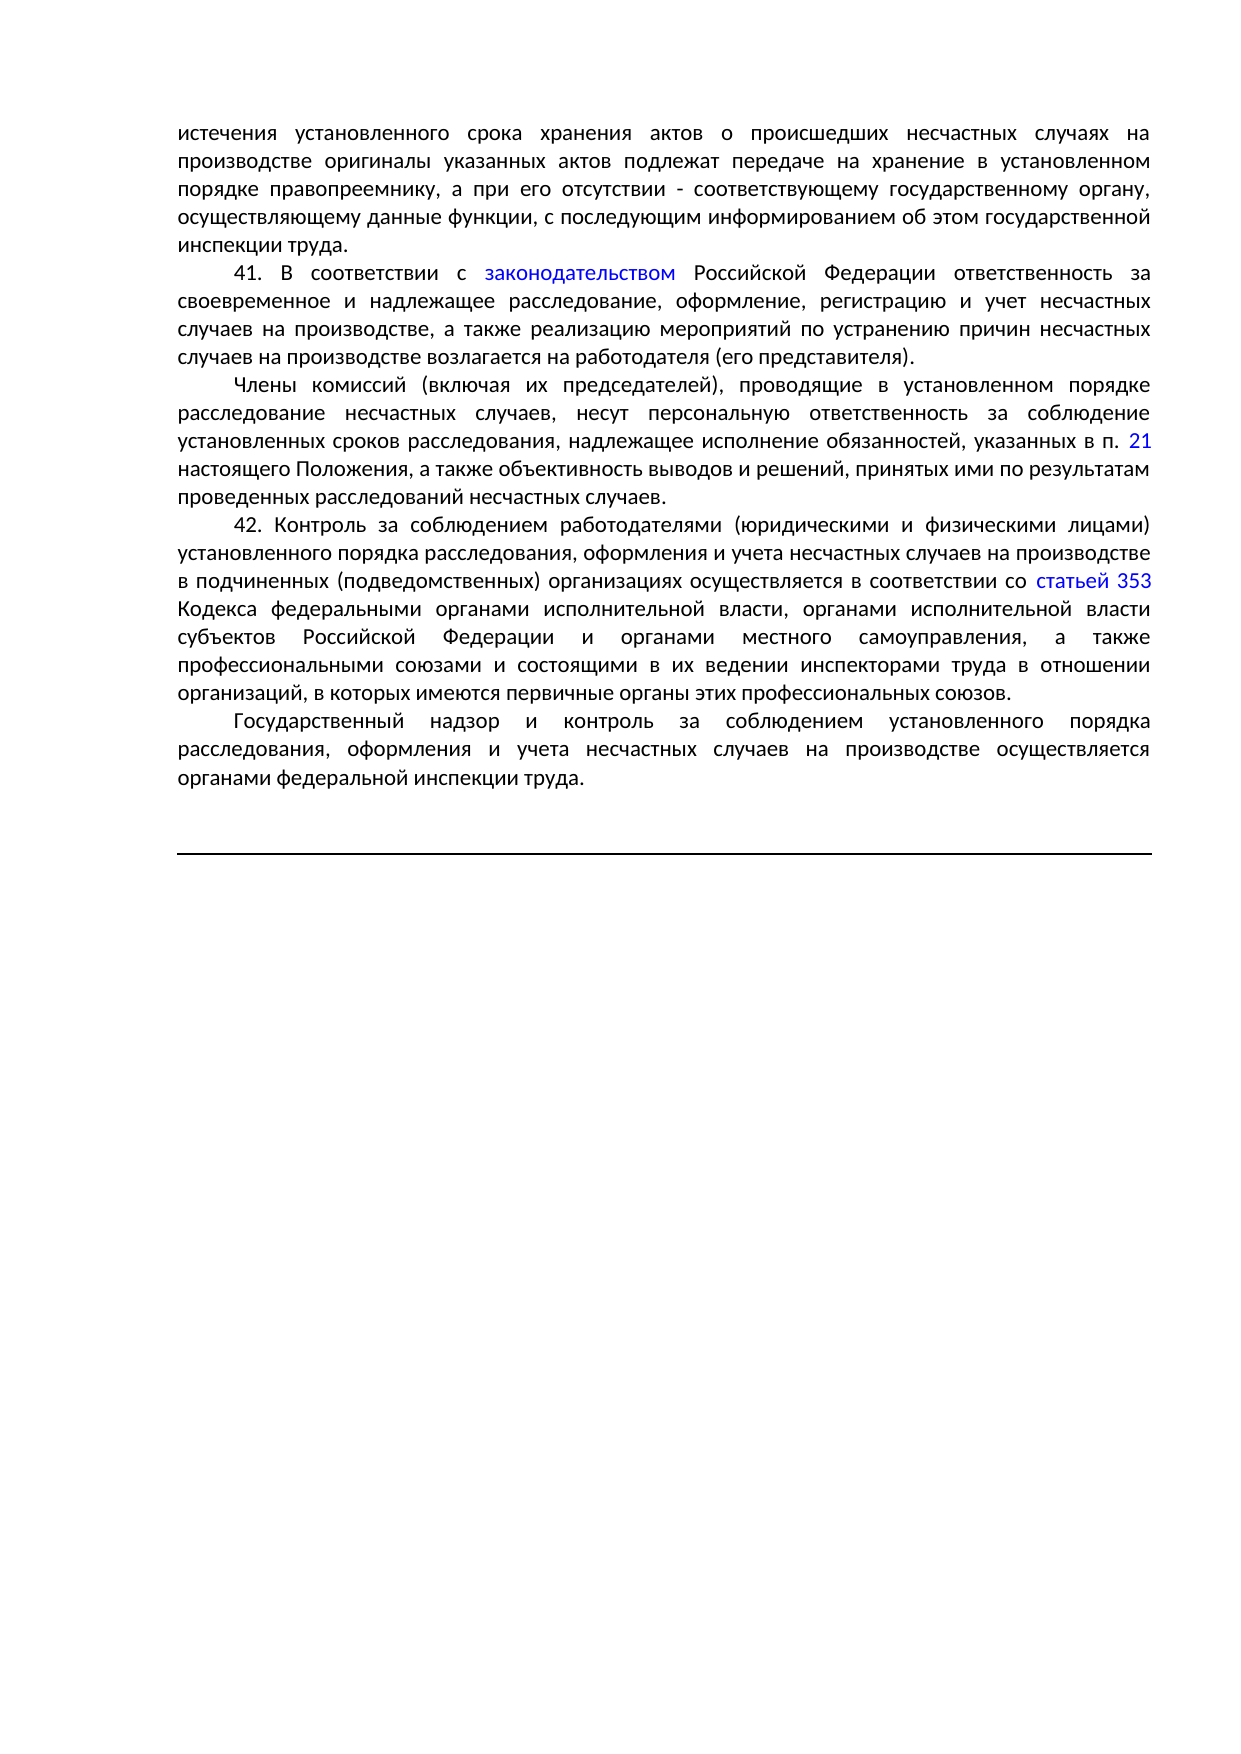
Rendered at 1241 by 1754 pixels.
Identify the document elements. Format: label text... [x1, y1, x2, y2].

text 42. Контроль за соблюдением работодателями (юридическими и физическими лицами) установленного порядка расследования, оформления и учета несчастных случаев на производстве в подчиненных (подведомственных) организациях осуществляется в соответствии со статьей 353 Кодекса федеральными органами исполнительной власти, органами исполнительной власти субъектов Российской Федерации и органами местного самоуправления, а также профессиональными союзами и состоящими в их ведении инспекторами труда в отношении организаций, в которых имеются первичные органы этих профессиональных союзов. [177, 510, 1152, 707]
text Государственный надзор и контроль за соблюдением установленного порядка расследования, оформления и учета несчастных случаев на производстве осуществляется органами федеральной инспекции труда. [177, 707, 1152, 791]
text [177, 118, 1152, 258]
text Члены комиссий (включая их председателей), проводящие в установленном порядке расследование несчастных случаев, несут персональную ответственность за соблюдение установленных сроков расследования, надлежащее исполнение обязанностей, указанных в п. 21 настоящего Положения, а также объективность выводов и решений, принятых ими по результатам проведенных расследований несчастных случаев. [177, 370, 1152, 510]
text 41. В соответствии с законодательством Российской Федерации ответственность за своевременное и надлежащее расследование, оформление, регистрацию и учет несчастных случаев на производстве, а также реализацию мероприятий по устранению причин несчастных случаев на производстве возлагается на работодателя (его представителя). [177, 258, 1152, 370]
